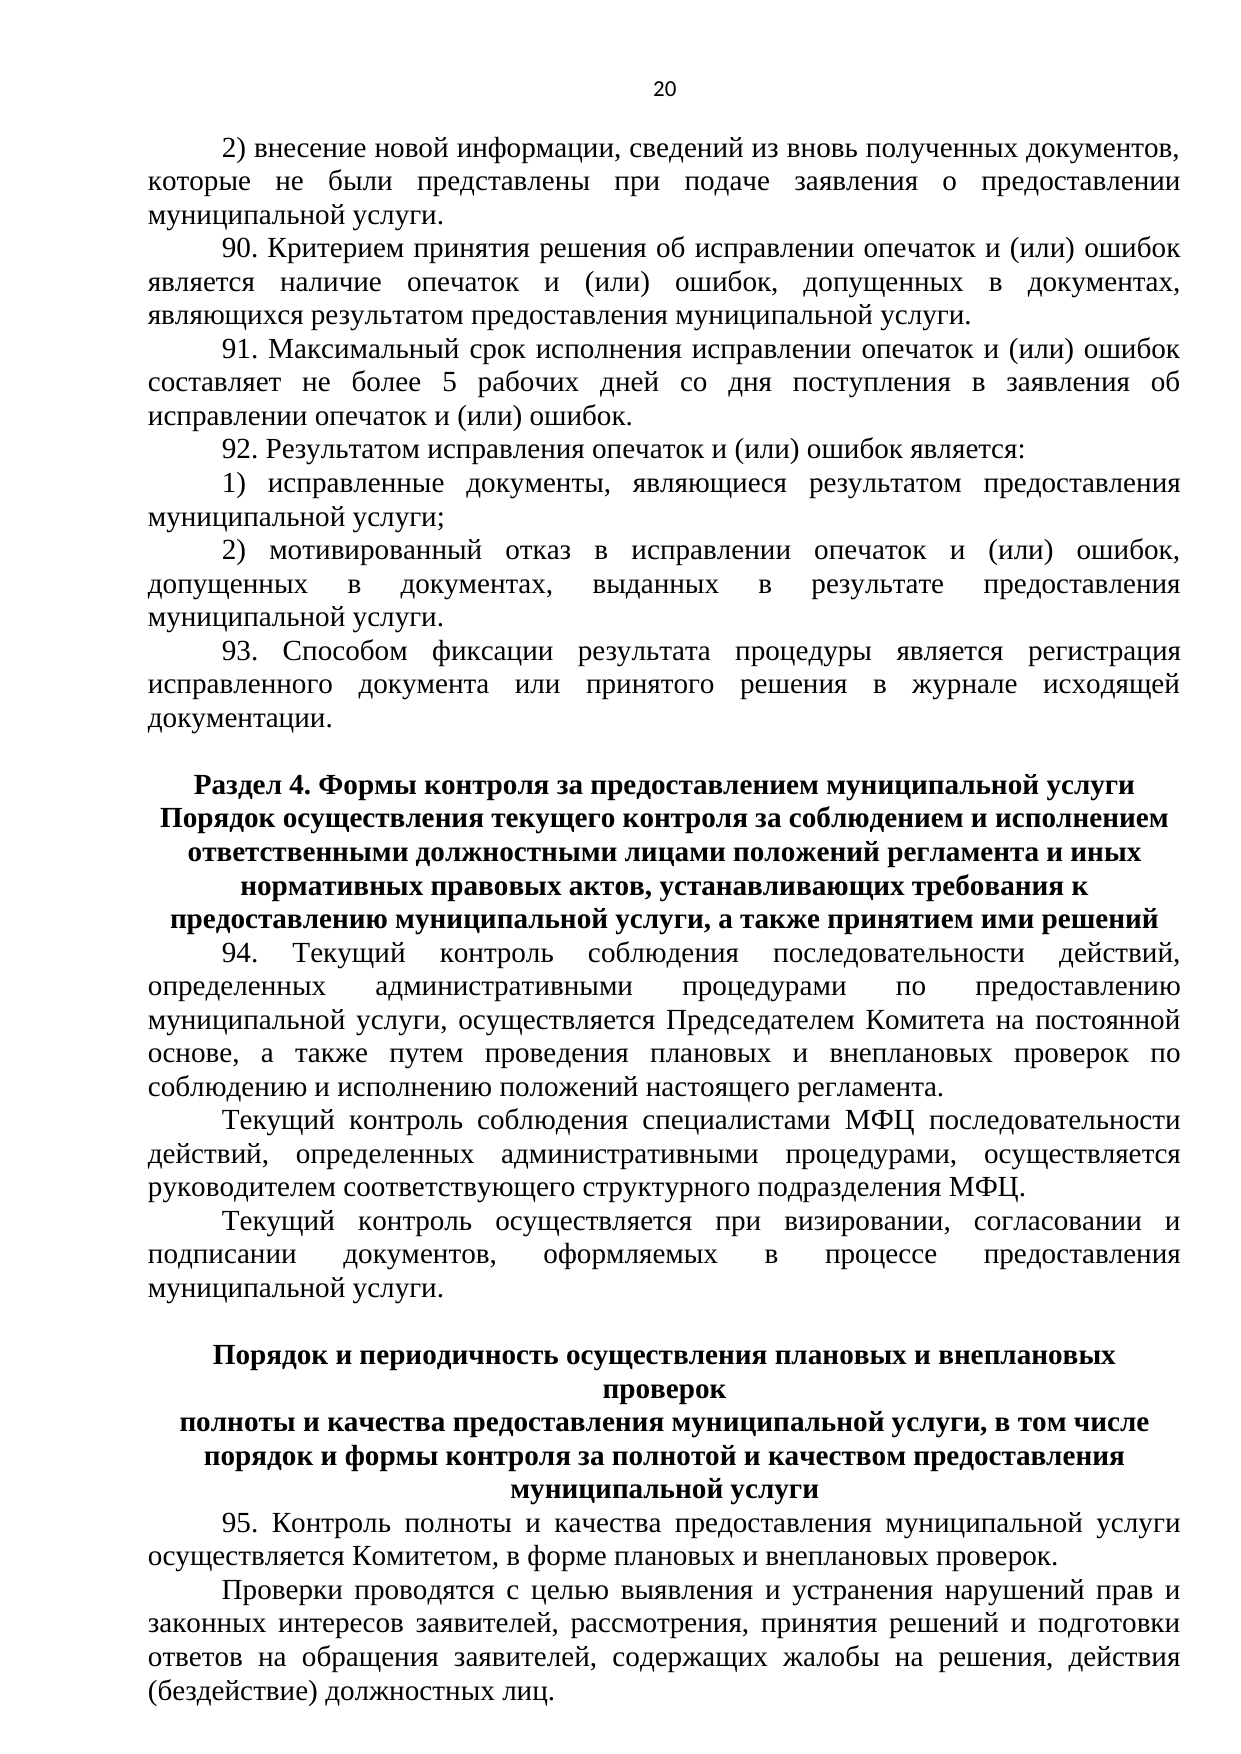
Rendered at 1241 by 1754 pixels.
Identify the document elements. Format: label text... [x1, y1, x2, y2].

text Раздел 4. Формы контроля за предоставлением муниципальной услуги [148, 767, 1181, 801]
text 91. Максимальный срок исполнения исправлении опечаток и (или) ошибок составляет не более 5 рабочих дней со дня поступления в заявления об исправлении опечаток и (или) ошибок. [148, 331, 1181, 432]
text 94. Текущий контроль соблюдения последовательности действий, определенных административными процедурами по предоставлению муниципальной услуги, осуществляется Председателем Комитета на постоянной основе, а также путем проведения плановых и внеплановых проверок по соблюдению и исполнению положений настоящего регламента. [148, 935, 1181, 1102]
text Порядок и периодичность осуществления плановых и внеплановых проверок [148, 1337, 1181, 1404]
text 93. Способом фиксации результата процедуры является регистрация исправленного документа или принятого решения в журнале исходящей документации. [148, 633, 1181, 733]
text 92. Результатом исправления опечаток и (или) ошибок является: [148, 432, 1181, 465]
text 90. Критерием принятия решения об исправлении опечаток и (или) ошибок является наличие опечаток и (или) ошибок, допущенных в документах, являющихся результатом предоставления муниципальной услуги. [148, 230, 1181, 331]
text Текущий контроль соблюдения специалистами МФЦ последовательности действий, определенных административными процедурами, осуществляется руководителем соответствующего структурного подразделения МФЦ. [148, 1102, 1181, 1203]
text Проверки проводятся с целью выявления и устранения нарушений прав и законных интересов заявителей, рассмотрения, принятия решений и подготовки ответов на обращения заявителей, содержащих жалобы на решения, действия (бездействие) должностных лиц. [148, 1572, 1181, 1706]
text полноты и качества предоставления муниципальной услуги, в том числе порядок и формы контроля за полнотой и качеством предоставления муниципальной услуги [148, 1404, 1181, 1505]
text 95. Контроль полноты и качества предоставления муниципальной услуги осуществляется Комитетом, в форме плановых и внеплановых проверок. [148, 1505, 1181, 1572]
text 1) исправленные документы, являющиеся результатом предоставления муниципальной услуги; [148, 465, 1181, 532]
text 2) внесение новой информации, сведений из вновь полученных документов, которые не были представлены при подаче заявления о предоставлении муниципальной услуги. [148, 130, 1181, 230]
text Порядок осуществления текущего контроля за соблюдением и исполнением ответственными должностными лицами положений регламента и иных нормативных правовых актов, устанавливающих требования к предоставлению муниципальной услуги, а также принятием ими решений [148, 801, 1181, 935]
text 2) мотивированный отказ в исправлении опечаток и (или) ошибок, допущенных в документах, выданных в результате предоставления муниципальной услуги. [148, 532, 1181, 633]
text Текущий контроль осуществляется при визировании, согласовании и подписании документов, оформляемых в процессе предоставления муниципальной услуги. [148, 1203, 1181, 1304]
